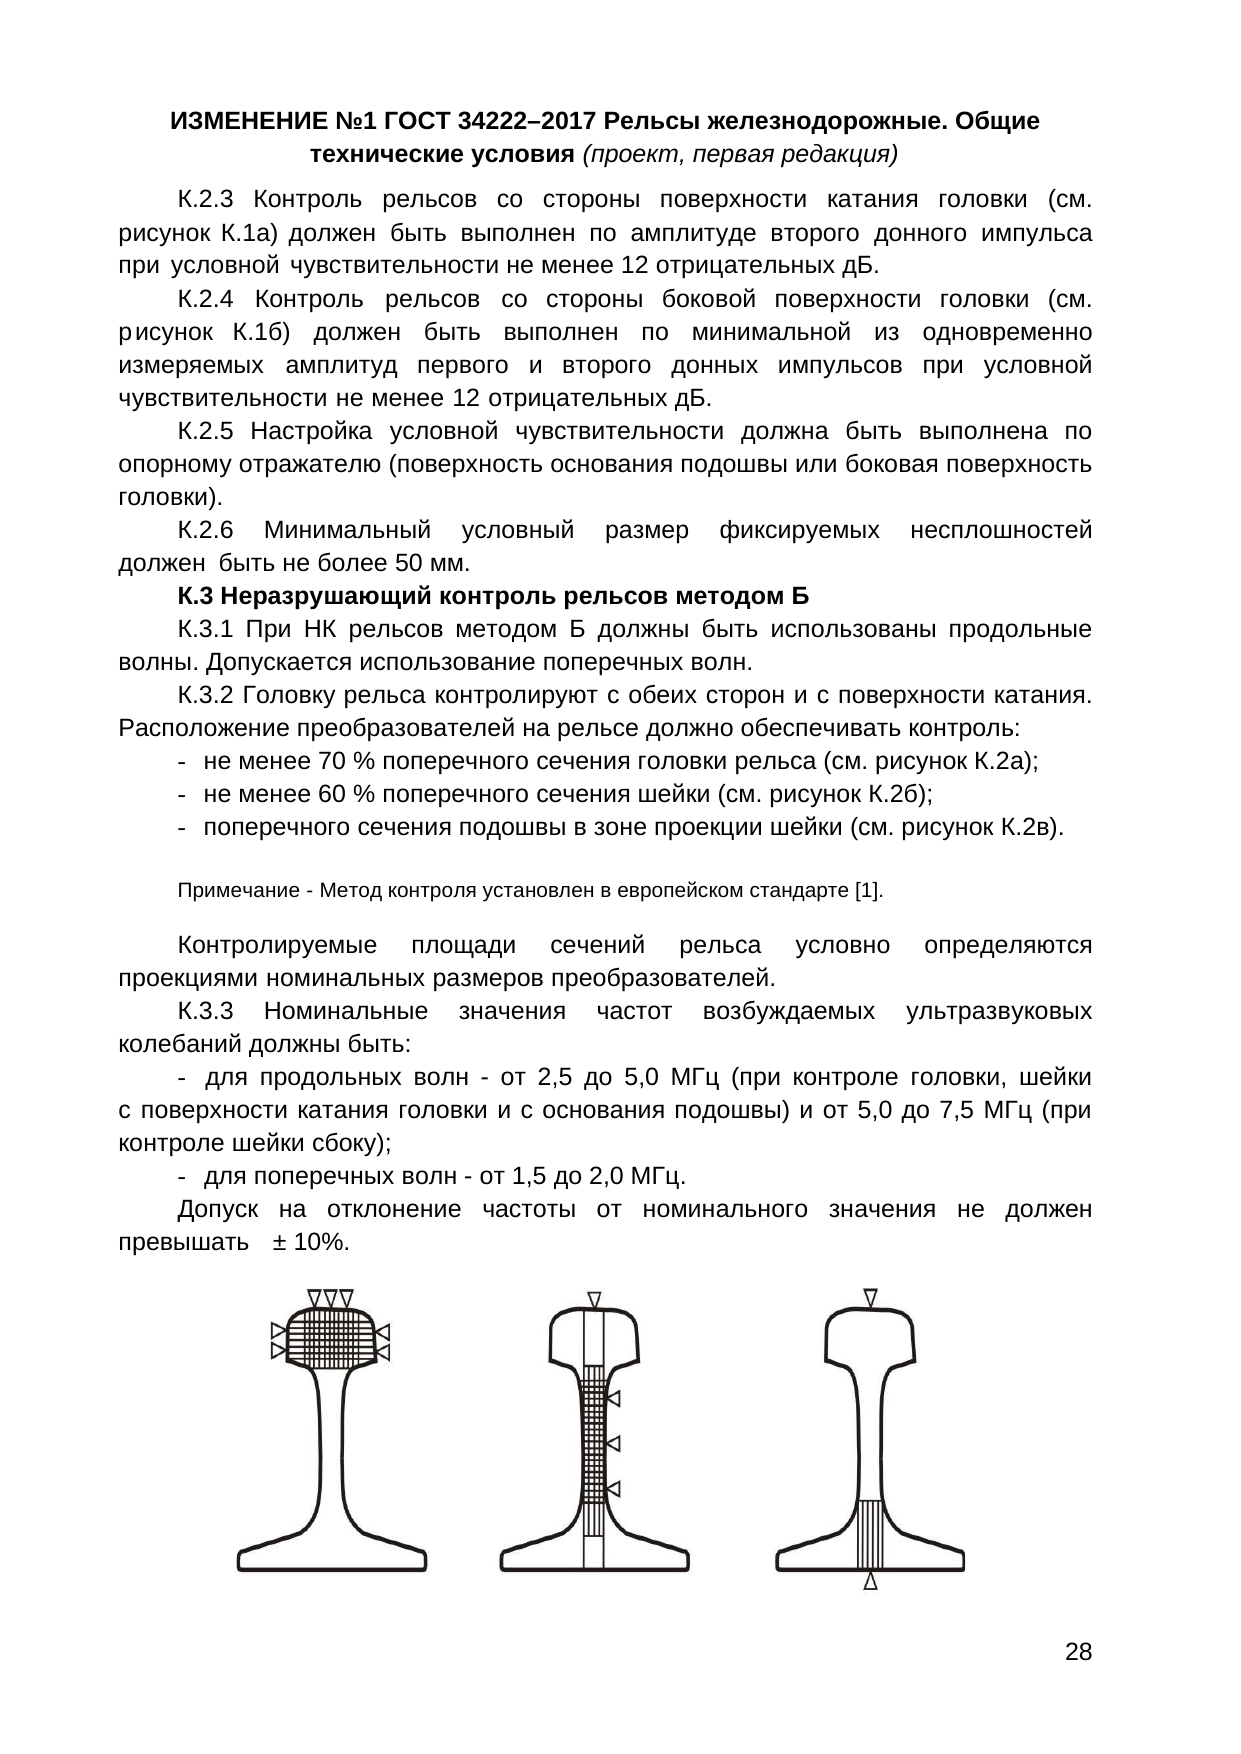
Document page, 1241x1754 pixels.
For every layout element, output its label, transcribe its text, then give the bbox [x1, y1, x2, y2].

text К.3.3 Номинальные значения частот возбуждаемых ультразвуковых колебаний должны быть: [118, 996, 1092, 1058]
text Примечание - Метод контроля установлен в европейском стандарте [1]. [118, 878, 1092, 902]
text К.3.2 Головку рельса контролируют с обеих сторон и с поверхности катания. Расположение преобразователей на рельсе должно обеспечивать контроль: [118, 680, 1092, 742]
text К.2.4 Контроль рельсов со стороны боковой поверхности головки (см. рисунок К.1б) должен быть выполнен по минимальной из одновременно измеряемых амплитуд первого и второго донных импульсов при условной чувствительности не менее 12 отрицательных дБ. [118, 283, 1092, 411]
text К.3.1 При НК рельсов методом Б должны быть использованы продольные волны. Допускается использование поперечных волн. [118, 614, 1092, 676]
list не менее 70 % поперечного сечения головки рельса (см. рисунок К.2а); [118, 746, 1092, 775]
list для продольных волн - от 2,5 до 5,0 МГц (при контроле головки, шейки с поверхности катания головки и с основания подошвы) и от 5,0 до 7,5 МГц (при контроле шейки сбоку); [118, 1062, 1092, 1157]
text К.2.5 Настройка условной чувствительности должна быть выполнена по опорному отражателю (поверхность основания подошвы или боковая поверхность головки). [118, 416, 1092, 510]
list не менее 60 % поперечного сечения шейки (см. рисунок К.2б); [118, 779, 1092, 808]
list для поперечных волн - от 1,5 до 2,0 МГц. [118, 1161, 1092, 1190]
text К.2.6 Минимальный условный размер фиксируемых несплошностей должен быть не более 50 мм. [118, 515, 1092, 576]
picture [236, 1288, 966, 1598]
text Контролируемые площади сечений рельса условно определяются проекциями номинальных размеров преобразователей. [118, 930, 1092, 992]
text К.3 Неразрушающий контроль рельсов методом Б [118, 581, 1092, 609]
text Допуск на отклонение частоты от номинального значения не должен превышать ± 10%. [118, 1194, 1092, 1256]
text К.2.3 Контроль рельсов со стороны поверхности катания головки (см. рисунок К.1а) должен быть выполнен по амплитуде второго донного импульса при условной чувствительности не менее 12 отрицательных дБ. [118, 184, 1092, 279]
list поперечного сечения подошвы в зоне проекции шейки (см. рисунок К.2в). [118, 812, 1092, 841]
